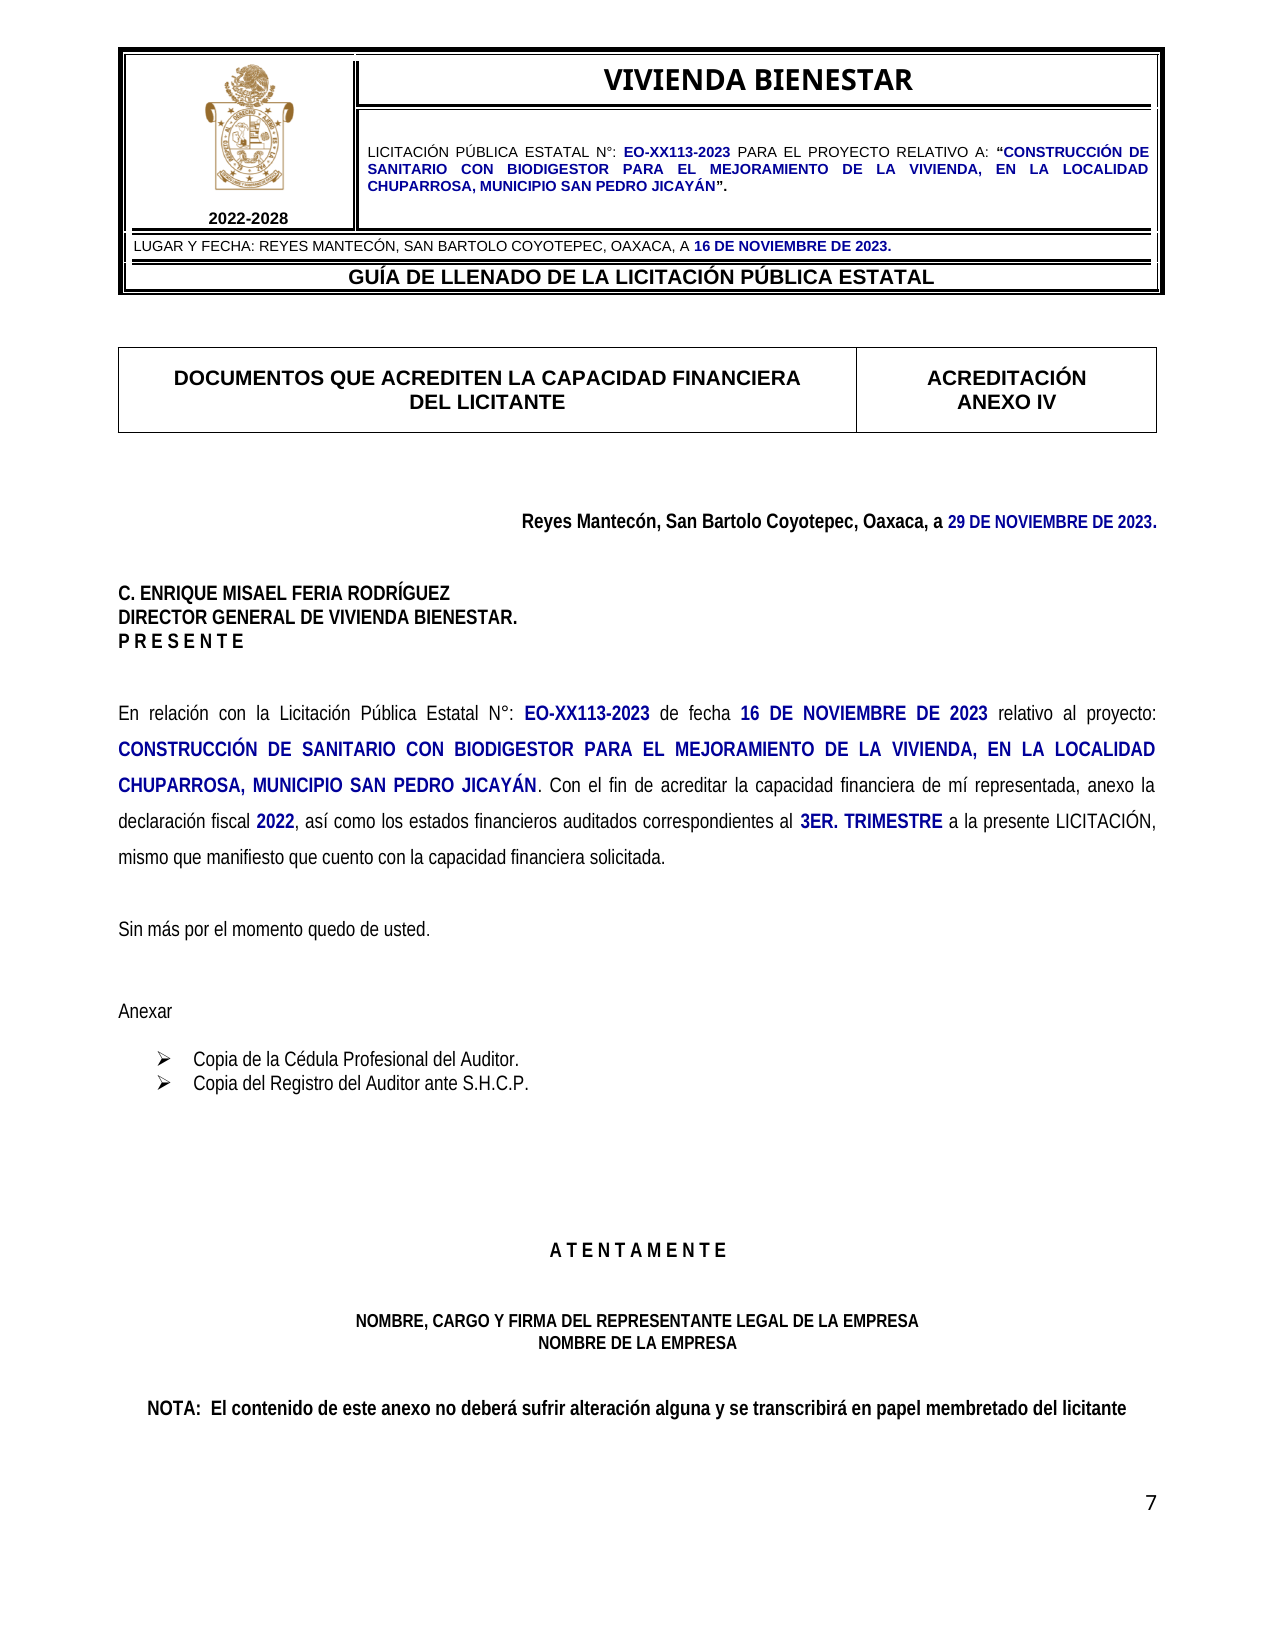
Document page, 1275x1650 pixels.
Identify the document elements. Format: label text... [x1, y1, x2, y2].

text A T E N T A M E N T E [118, 1228, 1157, 1252]
text DIRECTOR GENERAL DE VIVIENDA BIENESTAR. [118, 596, 1157, 619]
list Copia del Registro del Auditor ante S.H.C.P. [156, 1061, 1157, 1085]
text En relación con la Licitación Pública Estatal N°: EO-XX113-2023 de fecha 16 DE NOVIEMBRE DE 2023 relativo al proyecto: CONSTRUCCIÓN DE SANITARIO CON BIODIGESTOR PARA EL MEJORAMIENTO DE LA VIVIENDA, EN LA LOCALIDAD CHUPARROSA, MUNICIPIO SAN PEDRO JICAYÁN. Con el fin de acreditar la capacidad financiera de mí representada, anexo la declaración fiscal 2022, así como los estados financieros auditados correspondientes al 3ER. TRIMESTRE a la presente LICITACIÓN, mismo que manifiesto que cuento con la capacidad financiera solicitada. [118, 691, 1157, 859]
text Anexar [118, 989, 1143, 1013]
list Copia de la Cédula Profesional del Auditor. [156, 1037, 1157, 1061]
text Reyes Mantecón, San Bartolo Coyotepec, Oaxaca, a 29 DE NOVIEMBRE DE 2023. [0, 500, 1157, 524]
text Sin más por el momento quedo de usted. [118, 907, 1157, 931]
table_header ACREDITACIÓN ANEXO IV [857, 339, 1156, 422]
text NOMBRE DE LA EMPRESA [118, 1322, 1157, 1343]
text NOTA: El contenido de este anexo no deberá sufrir alteración alguna y se transcribirá en papel membretado del licitante [118, 1387, 1157, 1411]
table_header DOCUMENTOS QUE ACREDITEN LA CAPACIDAD FINANCIERA DEL LICITANTE [119, 339, 856, 422]
text C. ENRIQUE MISAEL FERIA RODRÍGUEZ [118, 572, 1157, 596]
text NOMBRE, CARGO Y FIRMA DEL REPRESENTANTE LEGAL DE LA EMPRESA [118, 1300, 1157, 1322]
text P R E S E N T E [118, 619, 1157, 643]
picture [199, 60, 296, 189]
